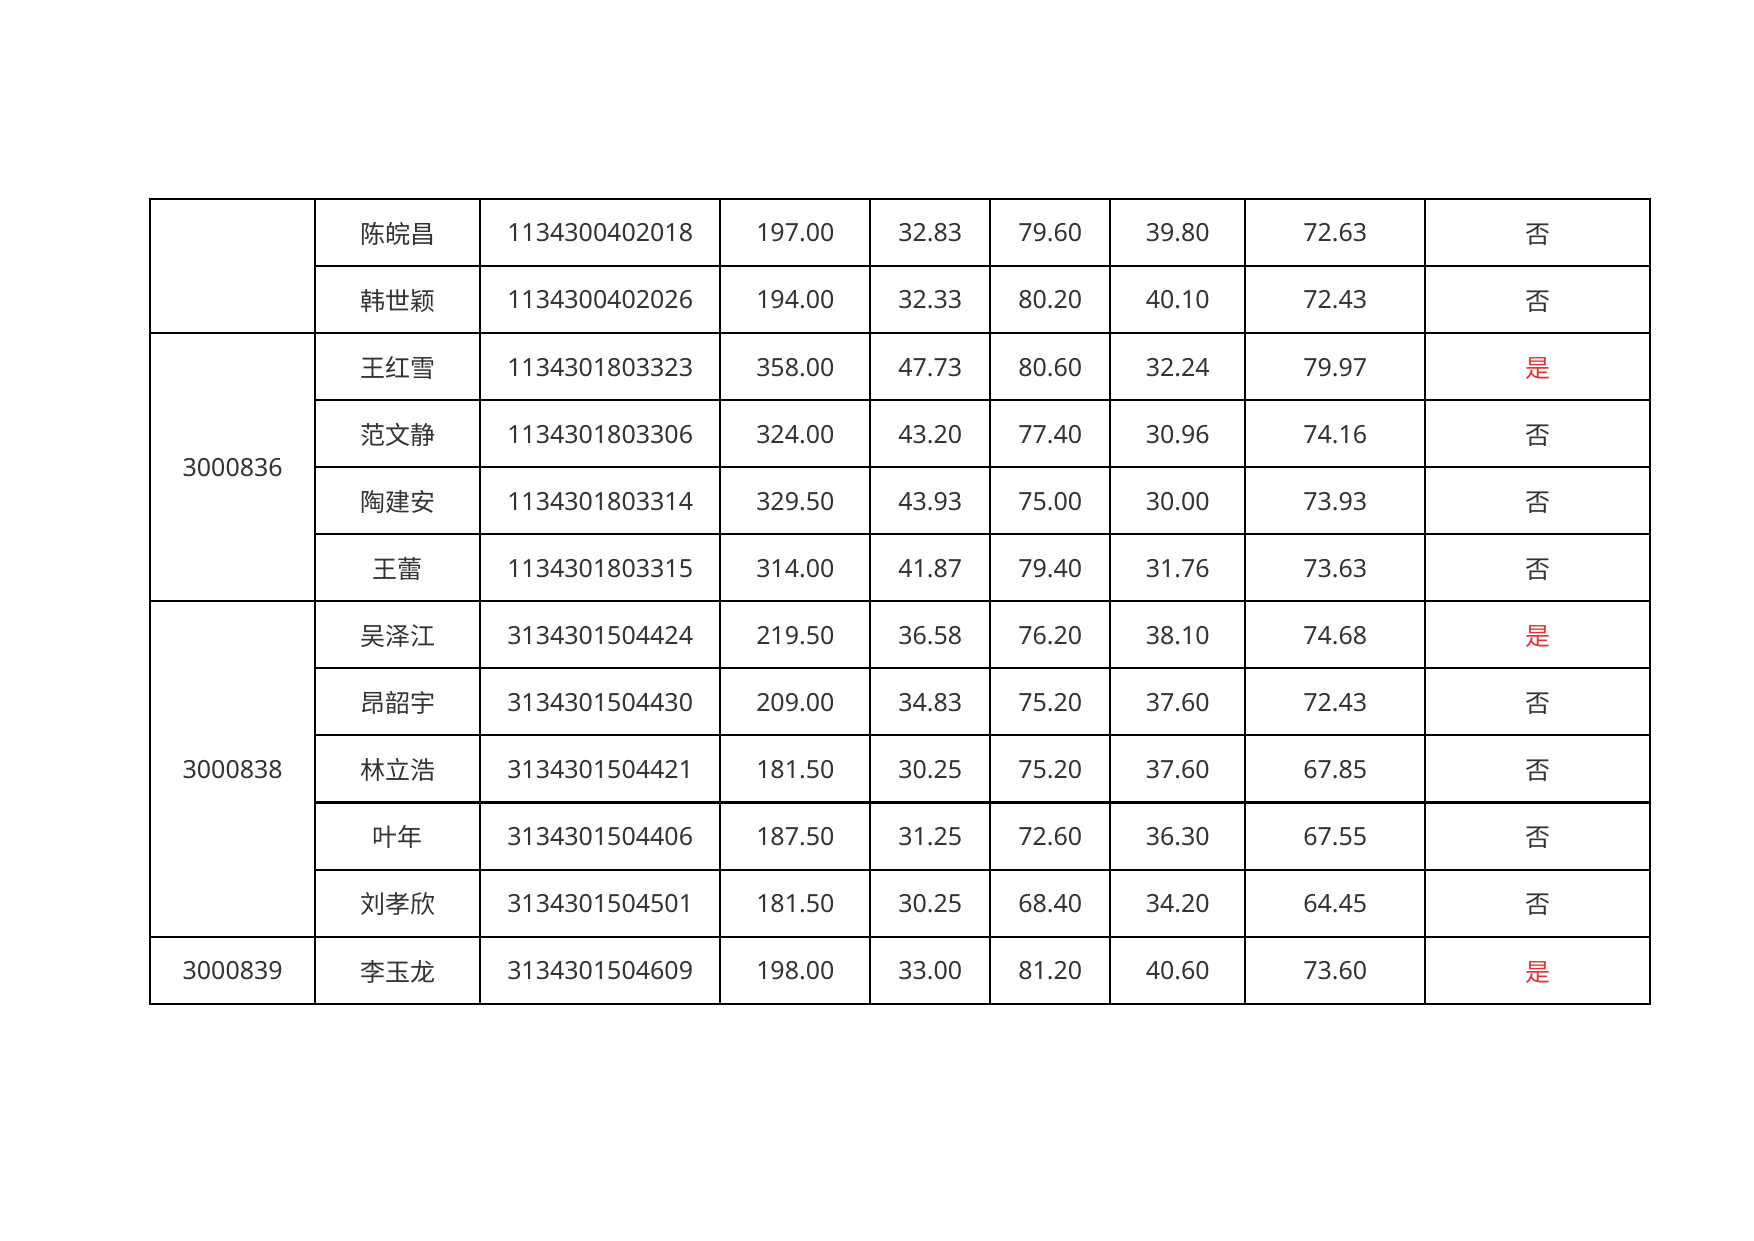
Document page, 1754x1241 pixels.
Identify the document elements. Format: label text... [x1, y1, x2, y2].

table_cell 72.43 [1246, 669, 1424, 734]
table_cell 34.83 [871, 669, 989, 734]
table_cell 72.43 [1246, 267, 1424, 332]
table_cell 1134301803315 [481, 535, 719, 600]
table_cell 3134301504430 [481, 669, 719, 734]
table_cell 36.58 [871, 602, 989, 667]
table_cell 324.00 [721, 401, 869, 466]
table_cell 32.24 [1111, 334, 1244, 399]
table_cell 是 [1426, 602, 1649, 667]
table_cell 37.60 [1111, 736, 1244, 801]
table_cell 否 [1426, 804, 1649, 868]
table_cell 3134301504406 [481, 804, 719, 868]
table_cell 3000836 [151, 334, 314, 600]
table_cell 3134301504501 [481, 871, 719, 936]
table_cell 79.40 [991, 535, 1109, 600]
table_cell 韩世颖 [316, 267, 479, 332]
table_cell 陶建安 [316, 468, 479, 533]
table_cell 40.10 [1111, 267, 1244, 332]
table_cell 30.25 [871, 736, 989, 801]
table_cell 1134300402026 [481, 267, 719, 332]
table_cell 80.20 [991, 267, 1109, 332]
table_cell 王红雪 [316, 334, 479, 399]
table_cell 209.00 [721, 669, 869, 734]
table_cell 358.00 [721, 334, 869, 399]
table_cell 314.00 [721, 535, 869, 600]
table_cell 刘孝欣 [316, 871, 479, 936]
table_cell 75.20 [991, 736, 1109, 801]
table_cell 41.87 [871, 535, 989, 600]
table_cell 47.73 [871, 334, 989, 399]
table_cell 75.20 [991, 669, 1109, 734]
table_cell 40.60 [1111, 938, 1244, 1003]
table_cell 80.60 [991, 334, 1109, 399]
table_cell 39.80 [1111, 200, 1244, 265]
table_cell 36.30 [1111, 804, 1244, 868]
table_cell 31.76 [1111, 535, 1244, 600]
table_cell 30.25 [871, 871, 989, 936]
table_cell 187.50 [721, 804, 869, 868]
table_cell 77.40 [991, 401, 1109, 466]
table_cell 陈皖昌 [316, 200, 479, 265]
table_cell 1134300402018 [481, 200, 719, 265]
table_cell 33.00 [871, 938, 989, 1003]
table_cell 王蕾 [316, 535, 479, 600]
table_cell 72.60 [991, 804, 1109, 868]
table_cell 昂韶宇 [316, 669, 479, 734]
table_cell 74.16 [1246, 401, 1424, 466]
table_cell 否 [1426, 200, 1649, 265]
table_cell 1134301803323 [481, 334, 719, 399]
table_cell 197.00 [721, 200, 869, 265]
table_cell 73.60 [1246, 938, 1424, 1003]
table_cell 否 [1426, 468, 1649, 533]
table_cell 74.68 [1246, 602, 1424, 667]
table_cell 181.50 [721, 871, 869, 936]
table_cell 75.00 [991, 468, 1109, 533]
table_cell 72.63 [1246, 200, 1424, 265]
table_cell 否 [1426, 871, 1649, 936]
table_cell 43.93 [871, 468, 989, 533]
table_cell 30.96 [1111, 401, 1244, 466]
table_cell 31.25 [871, 804, 989, 868]
table_cell 范文静 [316, 401, 479, 466]
table_cell 79.60 [991, 200, 1109, 265]
table_cell 是 [1426, 334, 1649, 399]
table_cell 叶年 [316, 804, 479, 868]
table_cell 79.97 [1246, 334, 1424, 399]
table_cell 73.93 [1246, 468, 1424, 533]
table_cell 81.20 [991, 938, 1109, 1003]
table_cell 1134301803314 [481, 468, 719, 533]
table_cell 64.45 [1246, 871, 1424, 936]
table_cell 3000838 [151, 602, 314, 936]
table_cell 否 [1426, 401, 1649, 466]
table_cell 否 [1426, 535, 1649, 600]
table_cell 1134301803306 [481, 401, 719, 466]
table_cell 林立浩 [316, 736, 479, 801]
table_cell 3134301504609 [481, 938, 719, 1003]
table_cell 43.20 [871, 401, 989, 466]
table_cell 329.50 [721, 468, 869, 533]
table_cell 30.00 [1111, 468, 1244, 533]
table_cell 李玉龙 [316, 938, 479, 1003]
table_cell 否 [1426, 669, 1649, 734]
table_cell 76.20 [991, 602, 1109, 667]
table_cell 68.40 [991, 871, 1109, 936]
table_cell 否 [1426, 267, 1649, 332]
table_cell 吴泽江 [316, 602, 479, 667]
table_cell 否 [1426, 736, 1649, 801]
table_cell 38.10 [1111, 602, 1244, 667]
table_cell 194.00 [721, 267, 869, 332]
table_cell 3134301504424 [481, 602, 719, 667]
table_cell 32.33 [871, 267, 989, 332]
table_cell 32.83 [871, 200, 989, 265]
table_cell 37.60 [1111, 669, 1244, 734]
table_cell 34.20 [1111, 871, 1244, 936]
table_cell 是 [1426, 938, 1649, 1003]
table_cell 198.00 [721, 938, 869, 1003]
table_cell 67.55 [1246, 804, 1424, 868]
table_cell 181.50 [721, 736, 869, 801]
table_cell 219.50 [721, 602, 869, 667]
table_cell 3134301504421 [481, 736, 719, 801]
table_cell 73.63 [1246, 535, 1424, 600]
table_cell 3000839 [151, 938, 314, 1003]
table_cell 67.85 [1246, 736, 1424, 801]
